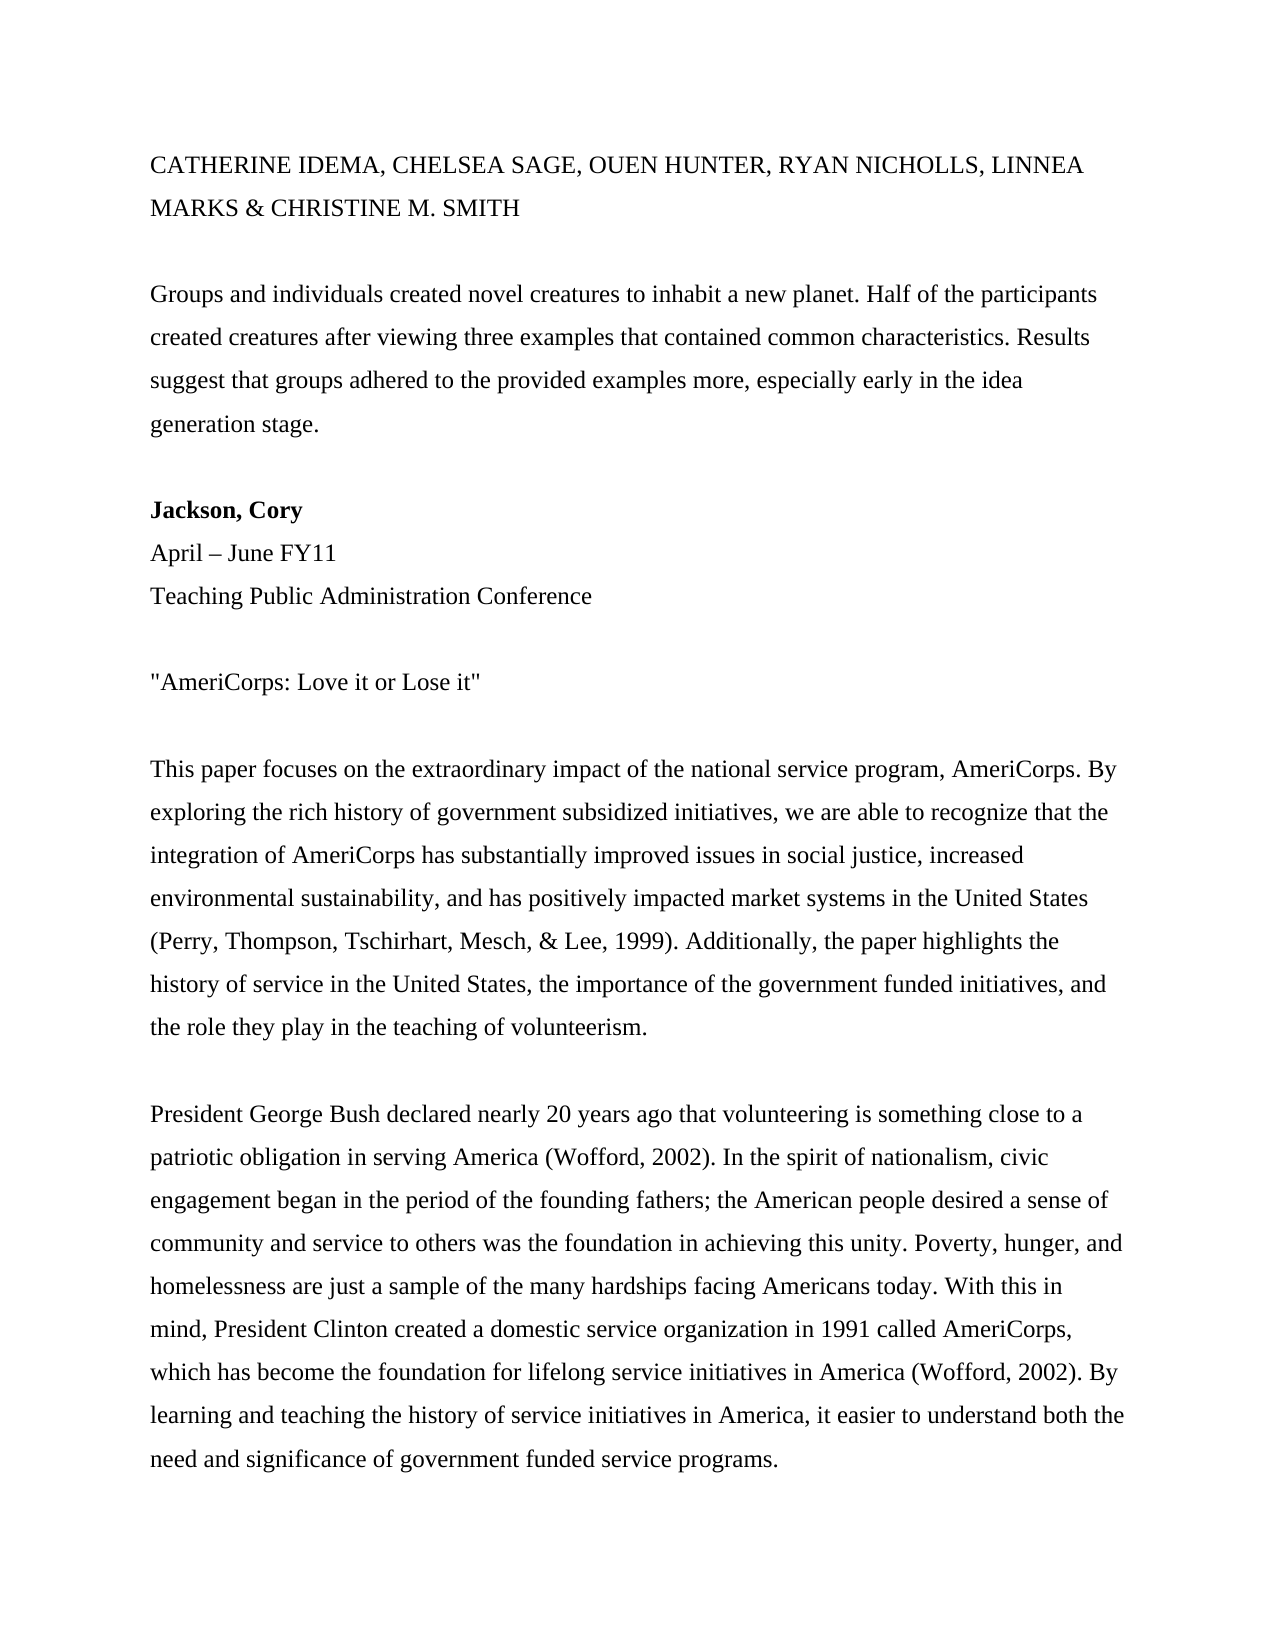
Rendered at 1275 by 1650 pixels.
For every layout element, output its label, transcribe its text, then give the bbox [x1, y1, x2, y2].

text Jackson, Cory [150, 495, 1125, 524]
text Teaching Public Administration Conference [150, 581, 1125, 610]
text "AmeriCorps: Love it or Lose it" [150, 667, 1125, 696]
text President George Bush declared nearly 20 years ago that volunteering is something close to a patriotic obligation in serving America (Wofford, 2002). In the spirit of nationalism, civic engagement began in the period of the founding fathers; the American people desired a sense of community and service to others was the foundation in achieving this unity. Poverty, hunger, and homelessness are just a sample of the many hardships facing Americans today. With this in mind, President Clinton created a domestic service organization in 1991 called AmeriCorps, which has become the foundation for lifelong service initiatives in America (Wofford, 2002). By learning and teaching the history of service initiatives in America, it easier to understand both the need and significance of government funded service programs. [150, 1099, 1125, 1472]
text This paper focuses on the extraordinary impact of the national service program, AmeriCorps. By exploring the rich history of government subsidized initiatives, we are able to recognize that the integration of AmeriCorps has substantially improved issues in social justice, increased environmental sustainability, and has positively impacted market systems in the United States (Perry, Thompson, Tschirhart, Mesch, & Lee, 1999). Additionally, the paper highlights the history of service in the United States, the importance of the government funded initiatives, and the role they play in the teaching of volunteerism. [150, 754, 1125, 1041]
text April – June FY11 [150, 538, 1125, 567]
text CATHERINE IDEMA, CHELSEA SAGE, OUEN HUNTER, RYAN NICHOLLS, LINNEA MARKS & CHRISTINE M. SMITH [150, 150, 1125, 222]
text Groups and individuals created novel creatures to inhabit a new planet. Half of the participants created creatures after viewing three examples that contained common characteristics. Results suggest that groups adhered to the provided examples more, especially early in the idea generation stage. [150, 279, 1125, 437]
